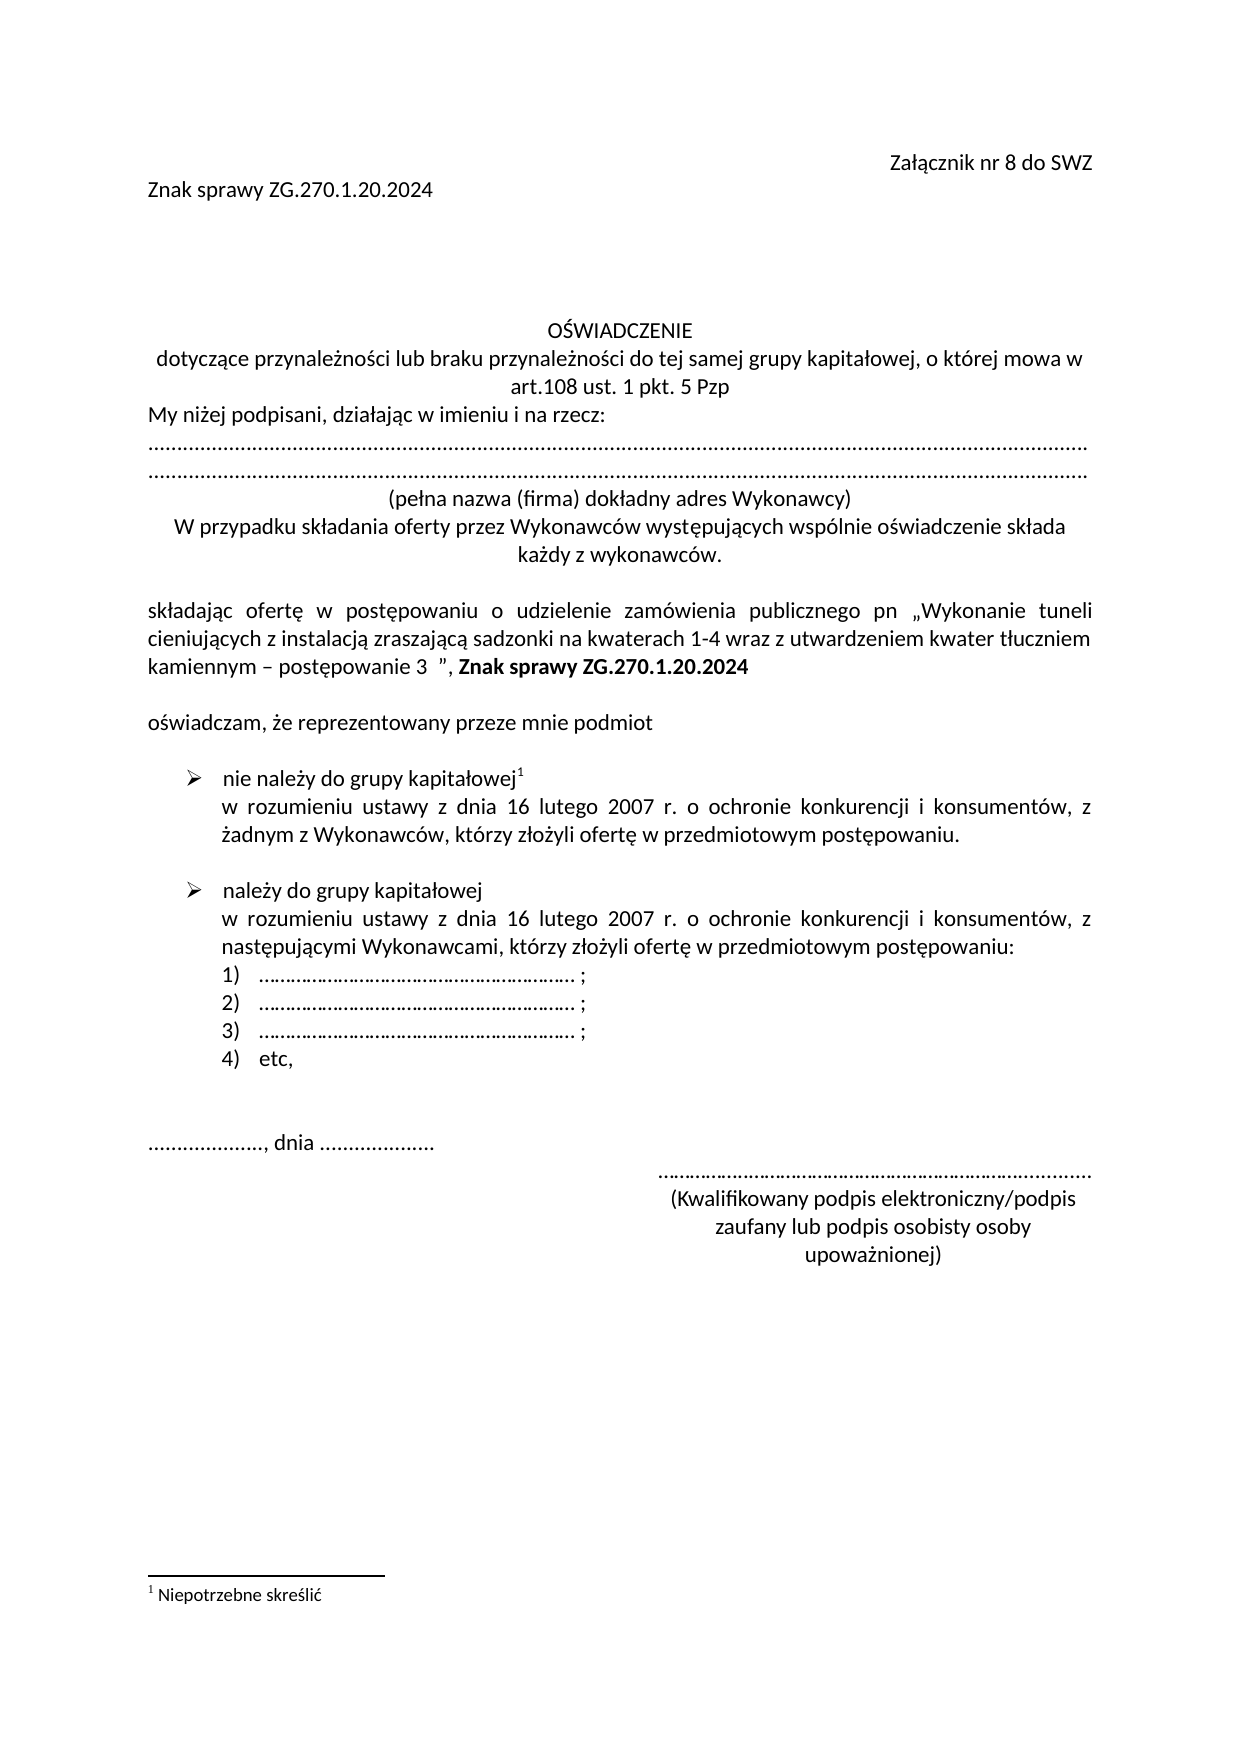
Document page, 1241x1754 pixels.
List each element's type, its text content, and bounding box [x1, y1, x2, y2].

list nie należy do grupy kapitałowej [185, 764, 1093, 792]
list …………………………………………………… ; [221, 1016, 1093, 1044]
text oświadczam, że reprezentowany przeze mnie podmiot [148, 708, 1093, 736]
list należy do grupy kapitałowej [185, 876, 1093, 904]
text Załącznik nr 8 do SWZ [148, 148, 1093, 176]
text składając ofertę w postępowaniu o udzielenie zamówienia publicznego pn „Wykonanie tuneli cieniujących z instalacją zraszającą sadzonki na kwaterach 1-4 wraz z utwardzeniem kwater tłuczniem kamiennym – postępowanie 3 ”, Znak sprawy ZG.270.1.20.2024 [148, 596, 1093, 680]
text ...................., dnia .................... [148, 1128, 1093, 1156]
text ................................................................................................................................................................... [148, 456, 1093, 484]
text (pełna nazwa (firma) dokładny adres Wykonawcy) W przypadku składania oferty przez Wykonawców występujących wspólnie oświadczenie składa każdy z wykonawców. [148, 484, 1093, 568]
list etc, [221, 1044, 1093, 1072]
list …………………………………………………… ; [221, 960, 1093, 988]
text (Kwalifikowany podpis elektroniczny/podpis zaufany lub podpis osobisty osoby upoważnionej) [654, 1184, 1093, 1268]
text OŚWIADCZENIE [148, 316, 1093, 344]
text w rozumieniu ustawy z dnia 16 lutego 2007 r. o ochronie konkurencji i konsumentów, z następującymi Wykonawcami, którzy złożyli ofertę w przedmiotowym postępowaniu: [221, 904, 1093, 960]
text ……………..……………………………………………............. [654, 1156, 1093, 1184]
text w rozumieniu ustawy z dnia 16 lutego 2007 r. o ochronie konkurencji i konsumentów, z żadnym z Wykonawców, którzy złożyli ofertę w przedmiotowym postępowaniu. [221, 792, 1093, 848]
text dotyczące przynależności lub braku przynależności do tej samej grupy kapitałowej, o której mowa w art.108 ust. 1 pkt. 5 Pzp [148, 344, 1093, 400]
text My niżej podpisani, działając w imieniu i na rzecz: [148, 400, 1093, 428]
text ................................................................................................................................................................... [148, 428, 1093, 456]
list …………………………………………………… ; [221, 988, 1093, 1016]
text Znak sprawy ZG.270.1.20.2024 [148, 176, 1093, 204]
